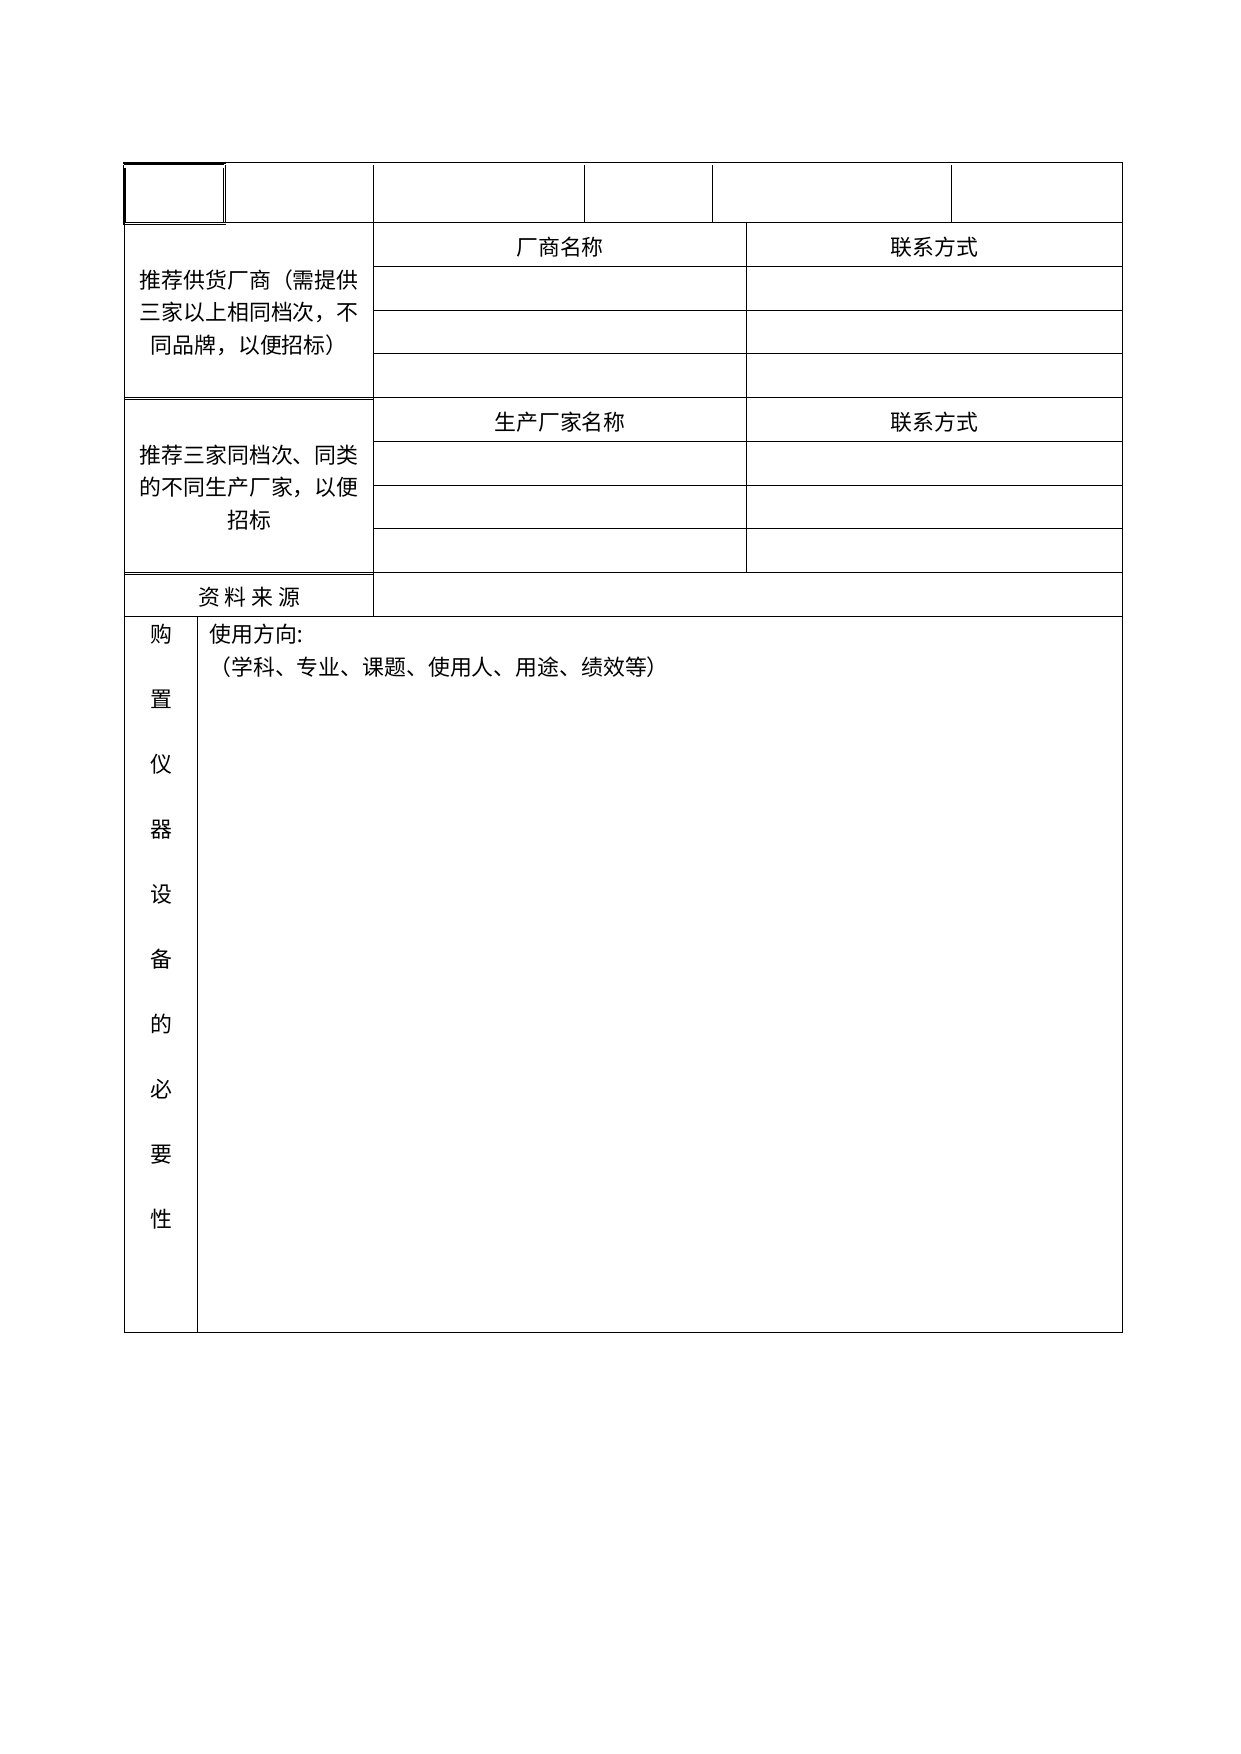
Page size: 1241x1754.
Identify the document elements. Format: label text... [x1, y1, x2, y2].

table_cell [224, 163, 373, 222]
table_cell [374, 486, 746, 528]
table_cell 使用方向: （学科、专业、课题、使用人、用途、绩效等） [198, 617, 1122, 1332]
table_cell 资 料 来 源 [125, 575, 373, 616]
table_cell 生产厂家名称 [374, 398, 746, 441]
table_cell [374, 573, 1122, 616]
table_cell [713, 163, 951, 222]
table_cell [747, 311, 1122, 353]
table_cell [747, 354, 1122, 397]
table_cell [747, 529, 1122, 572]
table_cell [374, 442, 746, 484]
table_cell [951, 163, 1122, 222]
table_cell [747, 486, 1122, 528]
table_cell [373, 163, 584, 222]
table_cell [747, 267, 1122, 309]
table_cell 联系方式 [747, 223, 1122, 266]
table_cell [747, 442, 1122, 484]
table_cell [584, 163, 713, 222]
table_cell 厂商名称 [374, 223, 746, 266]
table_cell 推荐供货厂商（需提供三家以上相同档次，不同品牌，以便招标） [125, 223, 373, 397]
table_cell 联系方式 [747, 398, 1122, 441]
table_cell [374, 311, 746, 353]
table_cell 购 置 仪 器 设 备 的 必 要 性 [125, 617, 197, 1332]
table_cell 推荐三家同档次、同类的不同生产厂家，以便招标 [125, 400, 373, 572]
table_cell [374, 267, 746, 309]
table_cell [374, 354, 746, 397]
table_cell [374, 529, 746, 572]
